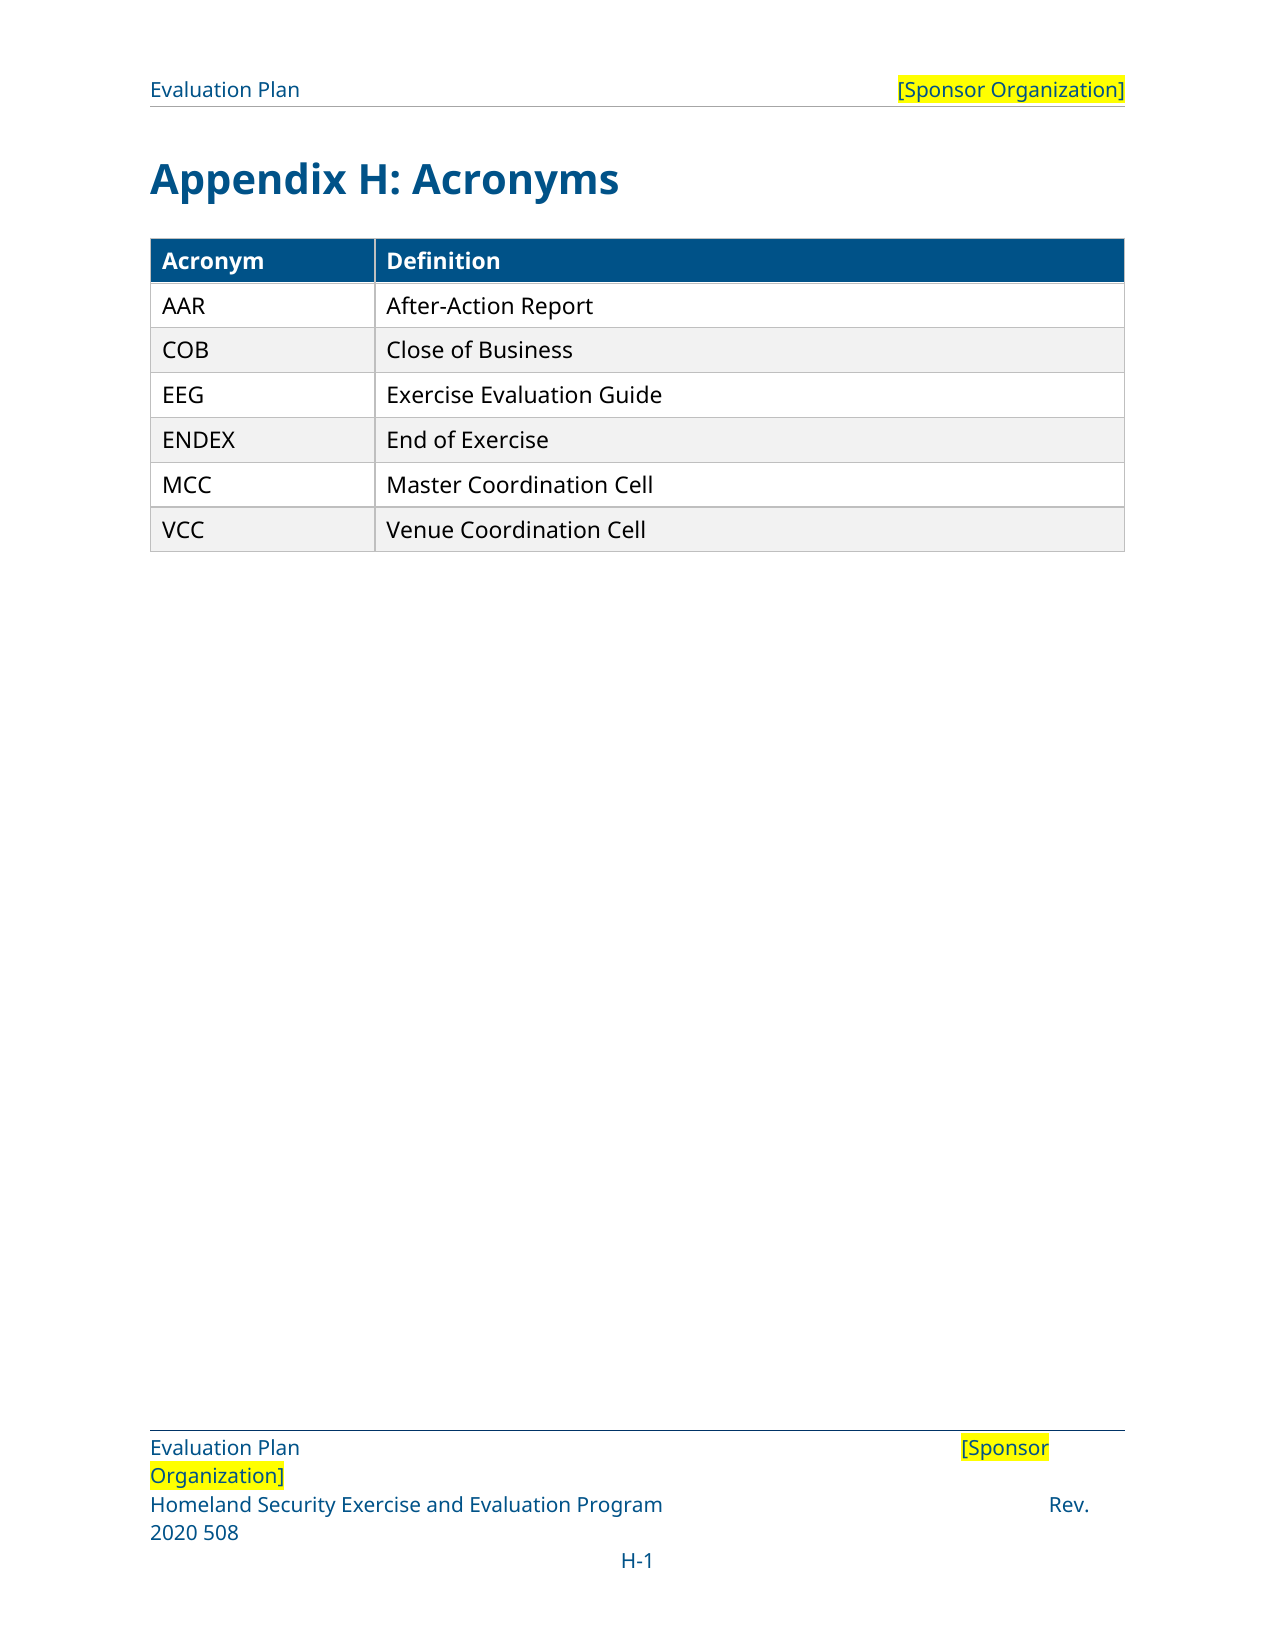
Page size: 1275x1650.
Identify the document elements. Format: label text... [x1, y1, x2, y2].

table_header Definition [376, 239, 1124, 282]
table_cell AAR [151, 284, 374, 327]
table_header Acronym [151, 239, 374, 282]
table_cell After-Action Report [376, 284, 1124, 327]
table_cell ENDEX [151, 418, 374, 462]
table_cell EEG [151, 373, 374, 417]
text Appendix H: Acronyms [150, 150, 1125, 207]
table_cell Master Coordination Cell [376, 463, 1124, 506]
table_cell VCC [151, 508, 374, 551]
table_cell MCC [151, 463, 374, 506]
table_cell Venue Coordination Cell [376, 508, 1124, 551]
table_cell Close of Business [376, 328, 1124, 372]
table_cell End of Exercise [376, 418, 1124, 462]
table_cell Exercise Evaluation Guide [376, 373, 1124, 417]
table_cell COB [151, 328, 374, 372]
